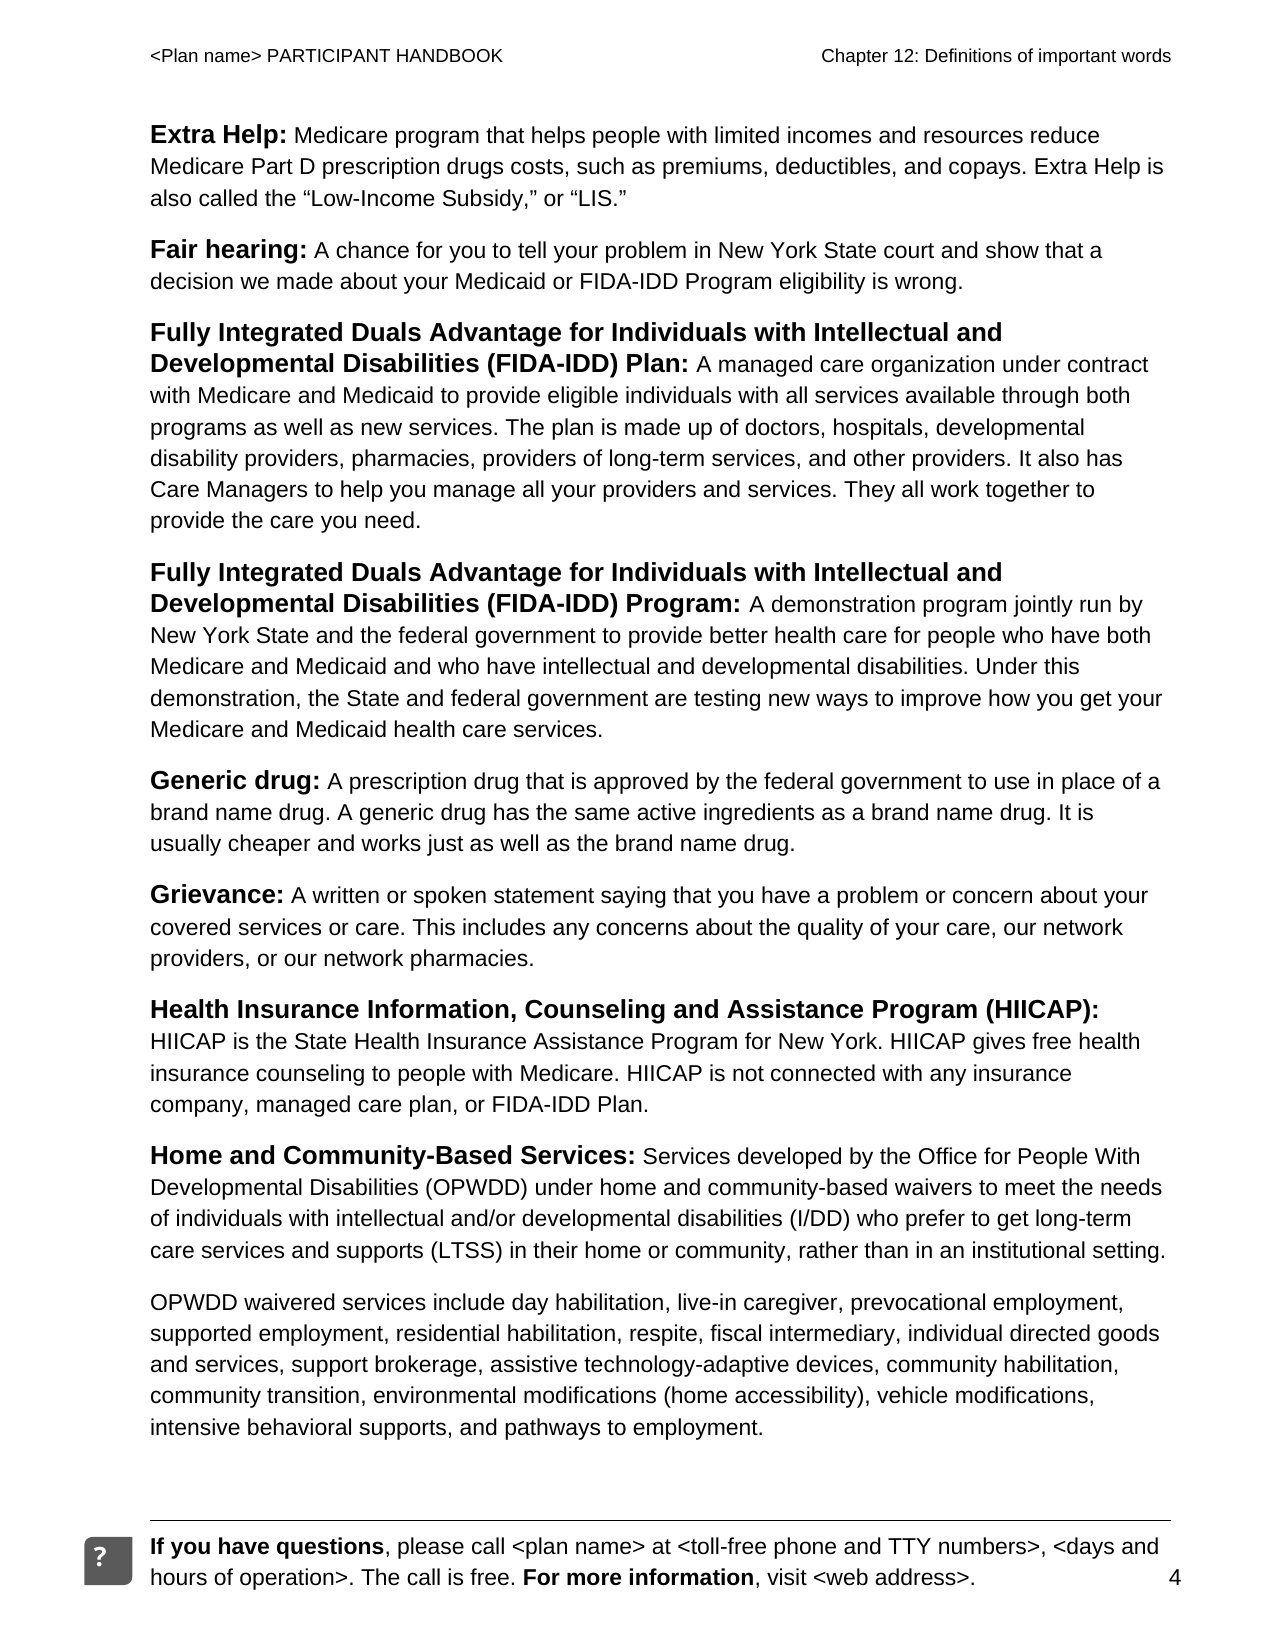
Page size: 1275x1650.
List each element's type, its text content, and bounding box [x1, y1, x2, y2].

subtitle Fair hearing: A chance for you to tell your problem in New York State court and show that a decision we made about your Medicaid or FIDA-IDD Program eligibility is wrong. [150, 233, 1171, 296]
subtitle Fully Integrated Duals Advantage for Individuals with Intellectual and Developmental Disabilities (FIDA-IDD) Plan: A managed care organization under contract with Medicare and Medicaid to provide eligible individuals with all services available through both programs as well as new services. The plan is made up of doctors, hospitals, developmental disability providers, pharmacies, providers of long-term services, and other providers. It also has Care Managers to help you manage all your providers and services. They all work together to provide the care you need. [150, 316, 1171, 535]
subtitle Grievance: A written or spoken statement saying that you have a problem or concern about your covered services or care. This includes any concerns about the quality of your care, our network providers, or our network pharmacies. [150, 879, 1171, 973]
subtitle Extra Help: Medicare program that helps people with limited incomes and resources reduce Medicare Part D prescription drugs costs, such as premiums, deductibles, and copays. Extra Help is also called the “Low-Income Subsidy,” or “LIS.” [150, 118, 1171, 212]
subtitle Home and Community-Based Services: Services developed by the Office for People With Developmental Disabilities (OPWDD) under home and community-based waivers to meet the needs of individuals with intellectual and/or developmental disabilities (I/DD) who prefer to get long-term care services and supports (LTSS) in their home or community, rather than in an institutional setting. [150, 1139, 1171, 1264]
subtitle Generic drug: A prescription drug that is approved by the federal government to use in place of a brand name drug. A generic drug has the same active ingredients as a brand name drug. It is usually cheaper and works just as well as the brand name drug. [150, 764, 1171, 858]
text OPWDD waivered services include day habilitation, live-in caregiver, prevocational employment, supported employment, residential habilitation, respite, fiscal intermediary, individual directed goods and services, support brokerage, assistive technology-adaptive devices, community habilitation, community transition, environmental modifications (home accessibility), vehicle modifications, intensive behavioral supports, and pathways to employment. [150, 1285, 1171, 1441]
subtitle Health Insurance Information, Counseling and Assistance Program (HIICAP): HIICAP is the State Health Insurance Assistance Program for New York. HIICAP gives free health insurance counseling to people with Medicare. HIICAP is not connected with any insurance company, managed care plan, or FIDA-IDD Plan. [150, 993, 1171, 1118]
subtitle Fully Integrated Duals Advantage for Individuals with Intellectual and Developmental Disabilities (FIDA-IDD) Program: A demonstration program jointly run by New York State and the federal government to provide better health care for people who have both Medicare and Medicaid and who have intellectual and developmental disabilities. Under this demonstration, the State and federal government are testing new ways to improve how you get your Medicare and Medicaid health care services. [150, 556, 1171, 743]
